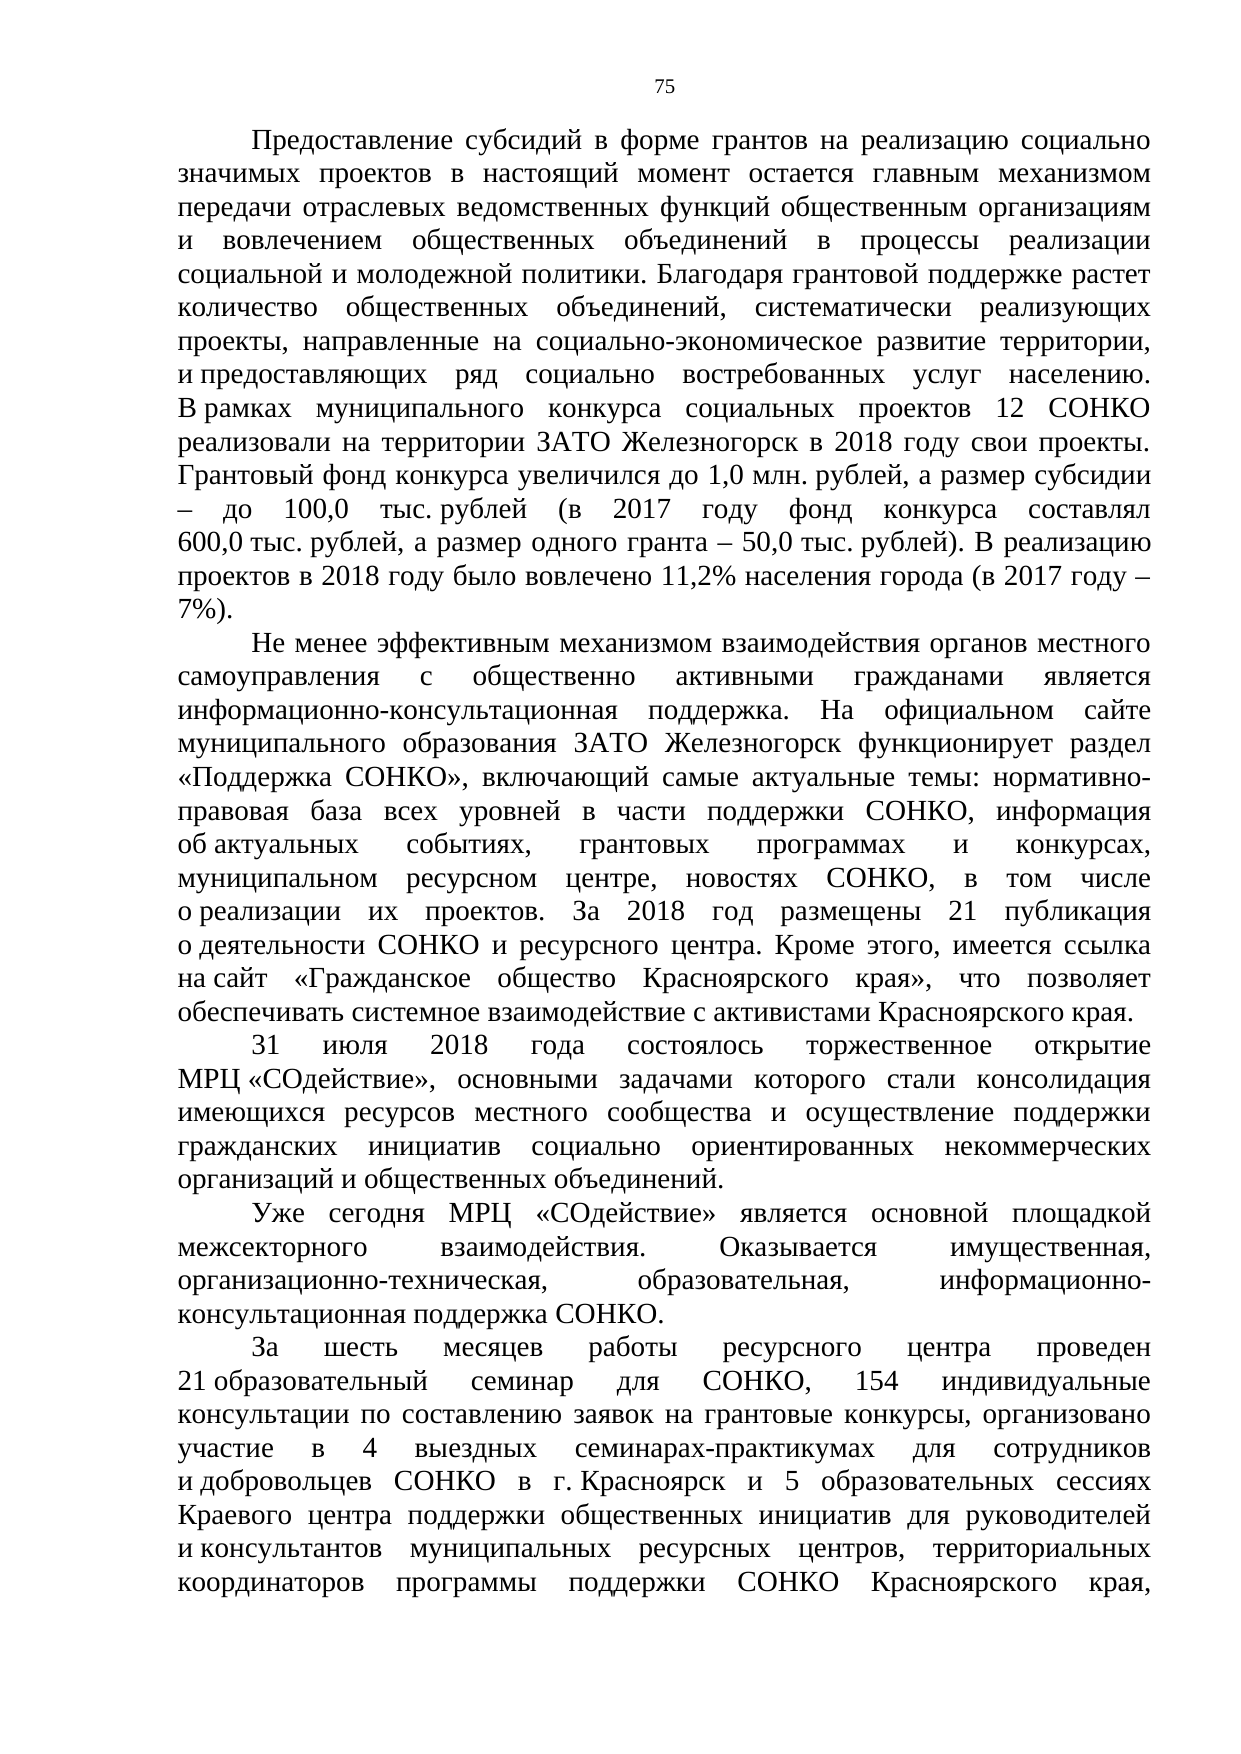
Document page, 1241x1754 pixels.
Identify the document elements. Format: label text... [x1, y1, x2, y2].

text Не менее эффективным механизмом взаимодействия органов местного самоуправления с общественно активными гражданами является информационно-консультационная поддержка. На официальном сайте муниципального образования ЗАТО Железногорск функционирует раздел «Поддержка СОНКО», включающий самые актуальные темы: нормативно-правовая база всех уровней в части поддержки СОНКО, информация об актуальных событиях, грантовых программах и конкурсах, муниципальном ресурсном центре, новостях СОНКО, в том числе о реализации их проектов. За 2018 год размещены 21 публикация о деятельности СОНКО и ресурсного центра. Кроме этого, имеется ссылка на сайт «Гражданское общество Красноярского края», что позволяет обеспечивать системное взаимодействие с активистами Красноярского края. [177, 625, 1152, 1027]
text Уже сегодня МРЦ «СОдействие» является основной площадкой межсекторного взаимодействия. Оказывается имущественная, организационно-техническая, образовательная, информационно-консультационная поддержка СОНКО. [177, 1195, 1152, 1329]
text 31 июля 2018 года состоялось торжественное открытие МРЦ «СОдействие», основными задачами которого стали консолидация имеющихся ресурсов местного сообщества и осуществление поддержки гражданских инициатив социально ориентированных некоммерческих организаций и общественных объединений. [177, 1027, 1152, 1195]
text Предоставление субсидий в форме грантов на реализацию социально значимых проектов в настоящий момент остается главным механизмом передачи отраслевых ведомственных функций общественным организациям и вовлечением общественных объединений в процессы реализации социальной и молодежной политики. Благодаря грантовой поддержке растет количество общественных объединений, систематически реализующих проекты, направленные на социально-экономическое развитие территории, и предоставляющих ряд социально востребованных услуг населению. В рамках муниципального конкурса социальных проектов 12 СОНКО реализовали на территории ЗАТО Железногорск в 2018 году свои проекты. Грантовый фонд конкурса увеличился до 1,0 млн. рублей, а размер субсидии – до 100,0 тыс. рублей (в 2017 году фонд конкурса составлял 600,0 тыс. рублей, а размер одного гранта – 50,0 тыс. рублей). В реализацию проектов в 2018 году было вовлечено 11,2% населения города (в 2017 году – 7%). [177, 122, 1152, 625]
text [177, 1329, 1152, 1598]
